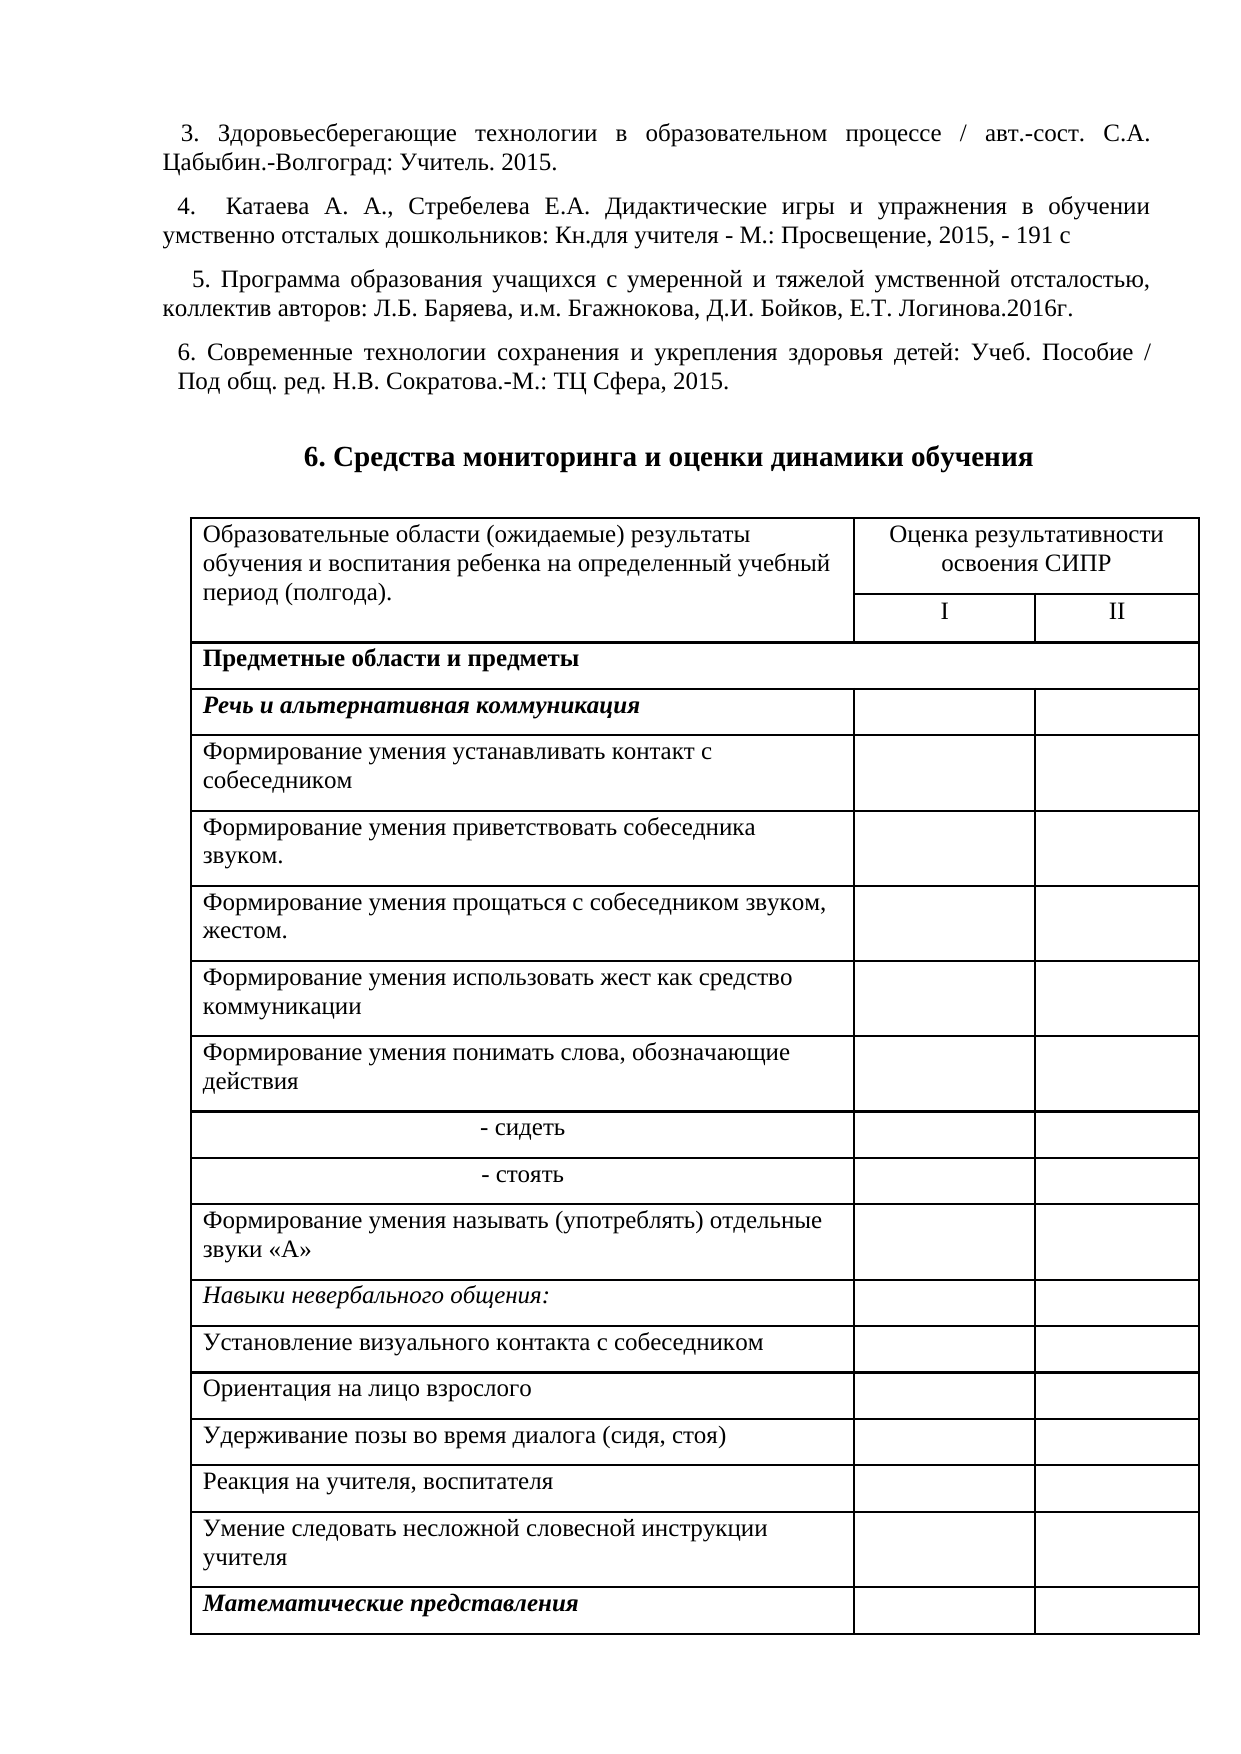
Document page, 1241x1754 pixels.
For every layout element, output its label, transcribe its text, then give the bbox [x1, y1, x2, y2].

table_cell [855, 1205, 1034, 1278]
table_cell II [1036, 595, 1198, 641]
table_cell [855, 1466, 1034, 1511]
table_cell - стоять [192, 1159, 853, 1203]
table_cell [1036, 1281, 1198, 1325]
table_cell [1036, 812, 1198, 885]
table_cell [1036, 1420, 1198, 1464]
table_cell [855, 887, 1034, 960]
table_cell Установление визуального контакта с собеседником [192, 1327, 853, 1371]
table_cell [1036, 962, 1198, 1035]
table_cell Предметные области и предметы [192, 644, 1198, 688]
table_cell [855, 690, 1034, 734]
table_header Оценка результативности освоения СИПР [855, 519, 1198, 592]
table_header Образовательные области (ожидаемые) результаты обучения и воспитания ребенка на определенный учебный период (полгода). [192, 519, 853, 641]
table_cell Формирование умения использовать жест как средство коммуникации [192, 962, 853, 1035]
table_cell [1036, 1327, 1198, 1371]
table_cell [1036, 1159, 1198, 1203]
table_cell Формирование умения называть (употреблять) отдельные звуки «А» [192, 1205, 853, 1278]
table_cell [855, 1037, 1034, 1110]
table_cell Речь и альтернативная коммуникация [192, 690, 853, 734]
text 5. Программа образования учащихся с умеренной и тяжелой умственной отсталостью, коллектив авторов: Л.Б. Баряева, и.м. Бгажнокова, Д.И. Бойков, Е.Т. Логинова.2016г. [162, 264, 1152, 322]
table_cell [855, 1159, 1034, 1203]
table_cell Навыки невербального общения: [192, 1281, 853, 1325]
table_cell Ориентация на лицо взрослого [192, 1374, 853, 1418]
table_cell [1036, 1374, 1198, 1418]
table_cell [855, 1588, 1034, 1632]
table_cell [855, 1374, 1034, 1418]
table_cell [855, 1420, 1034, 1464]
table_cell [1036, 690, 1198, 734]
table_cell [1036, 1205, 1198, 1278]
text 4. Катаева А. А., Стребелева Е.А. Дидактические игры и упражнения в обучении умственно отсталых дошкольников: Кн.для учителя - М.: Просвещение, 2015, - 191 с [162, 191, 1152, 249]
text 6. Современные технологии сохранения и укрепления здоровья детей: Учеб. Пособие / Под общ. ред. Н.В. Сократова.-М.: ТЦ Сфера, 2015. [177, 337, 1152, 395]
text 3. Здоровьесберегающие технологии в образовательном процессе / авт.-сост. С.А. Цабыбин.-Волгоград: Учитель. 2015. [162, 118, 1152, 176]
table_cell [855, 1113, 1034, 1157]
table_cell [1036, 1588, 1198, 1632]
table_cell Формирование умения приветствовать собеседника звуком. [192, 812, 853, 885]
table_cell [1036, 1513, 1198, 1586]
table_cell [855, 1281, 1034, 1325]
table_cell [855, 1513, 1034, 1586]
table_cell Математические представления [192, 1588, 853, 1632]
table_cell [855, 962, 1034, 1035]
table_cell - сидеть [192, 1113, 853, 1157]
table_cell [1036, 1466, 1198, 1511]
table_cell [855, 812, 1034, 885]
table_cell Удерживание позы во время диалога (сидя, стоя) [192, 1420, 853, 1464]
table_cell [1036, 1037, 1198, 1110]
table_cell Умение следовать несложной словесной инструкции учителя [192, 1513, 853, 1586]
table_cell Формирование умения понимать слова, обозначающие действия [192, 1037, 853, 1110]
table_cell Реакция на учителя, воспитателя [192, 1466, 853, 1511]
table_cell Формирование умения устанавливать контакт с собеседником [192, 736, 853, 809]
table_cell Формирование умения прощаться с собеседником звуком, жестом. [192, 887, 853, 960]
text 6. Средства мониторинга и оценки динамики обучения [192, 439, 1152, 473]
table_cell [1036, 887, 1198, 960]
table_cell [855, 1327, 1034, 1371]
table_cell [1036, 1113, 1198, 1157]
table_cell [855, 736, 1034, 809]
table_cell [1036, 736, 1198, 809]
table_cell I [855, 595, 1034, 641]
